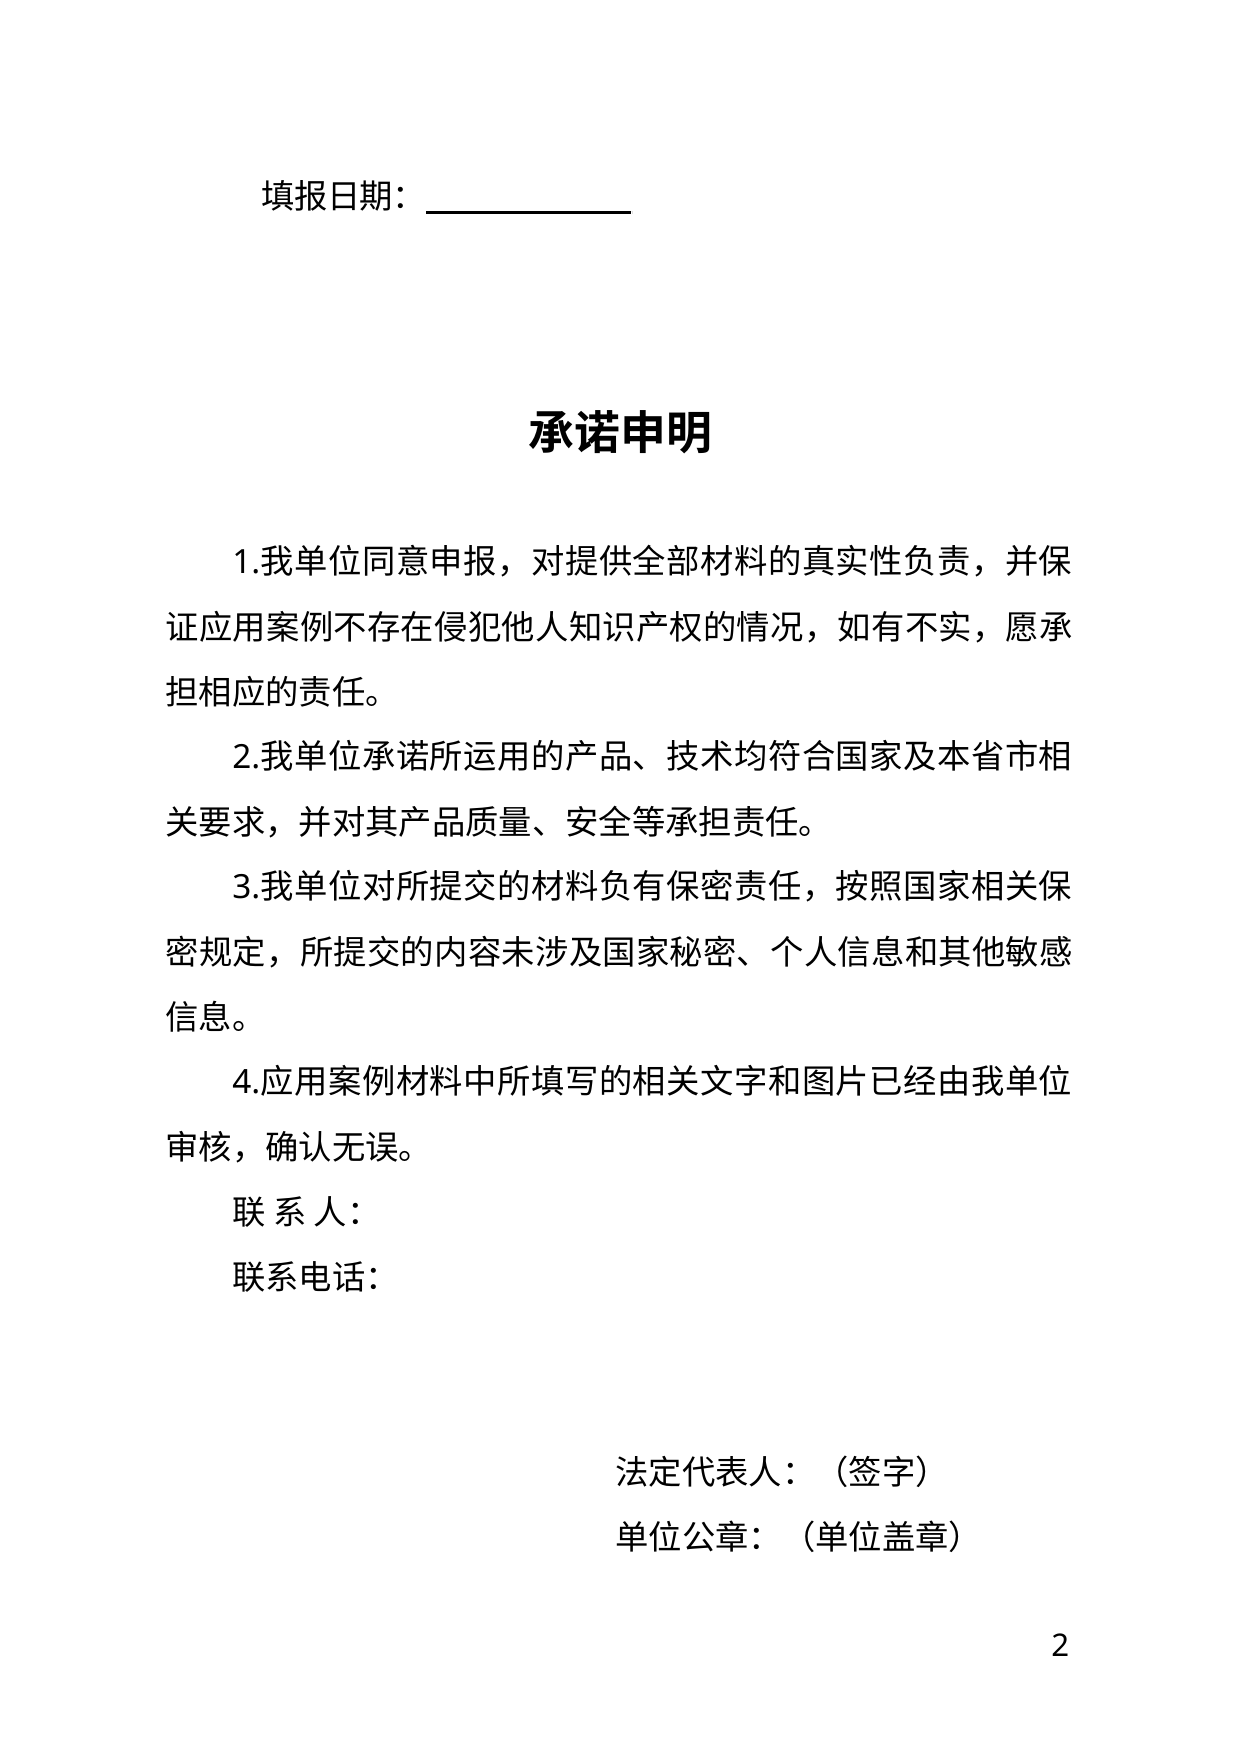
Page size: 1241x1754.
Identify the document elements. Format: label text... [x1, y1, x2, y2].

text 联 系 人： [165, 1177, 1075, 1242]
text 2.我单位承诺所运用的产品、技术均符合国家及本省市相关要求，并对其产品质量、安全等承担责任。 [165, 722, 1075, 852]
text 4.应用案例材料中所填写的相关文字和图片已经由我单位审核，确认无误。 [165, 1047, 1075, 1177]
text 1.我单位同意申报，对提供全部材料的真实性负责，并保证应用案例不存在侵犯他人知识产权的情况，如有不实，愿承担相应的责任。 [165, 527, 1075, 722]
text 承诺申明 [165, 381, 1075, 478]
text 联系电话： [165, 1242, 1075, 1307]
text 法定代表人：（签字） [165, 1437, 1008, 1502]
text 填报日期： [165, 162, 1075, 227]
text 单位公章：（单位盖章） [165, 1502, 1008, 1567]
text 3.我单位对所提交的材料负有保密责任，按照国家相关保密规定，所提交的内容未涉及国家秘密、个人信息和其他敏感信息。 [165, 852, 1075, 1047]
